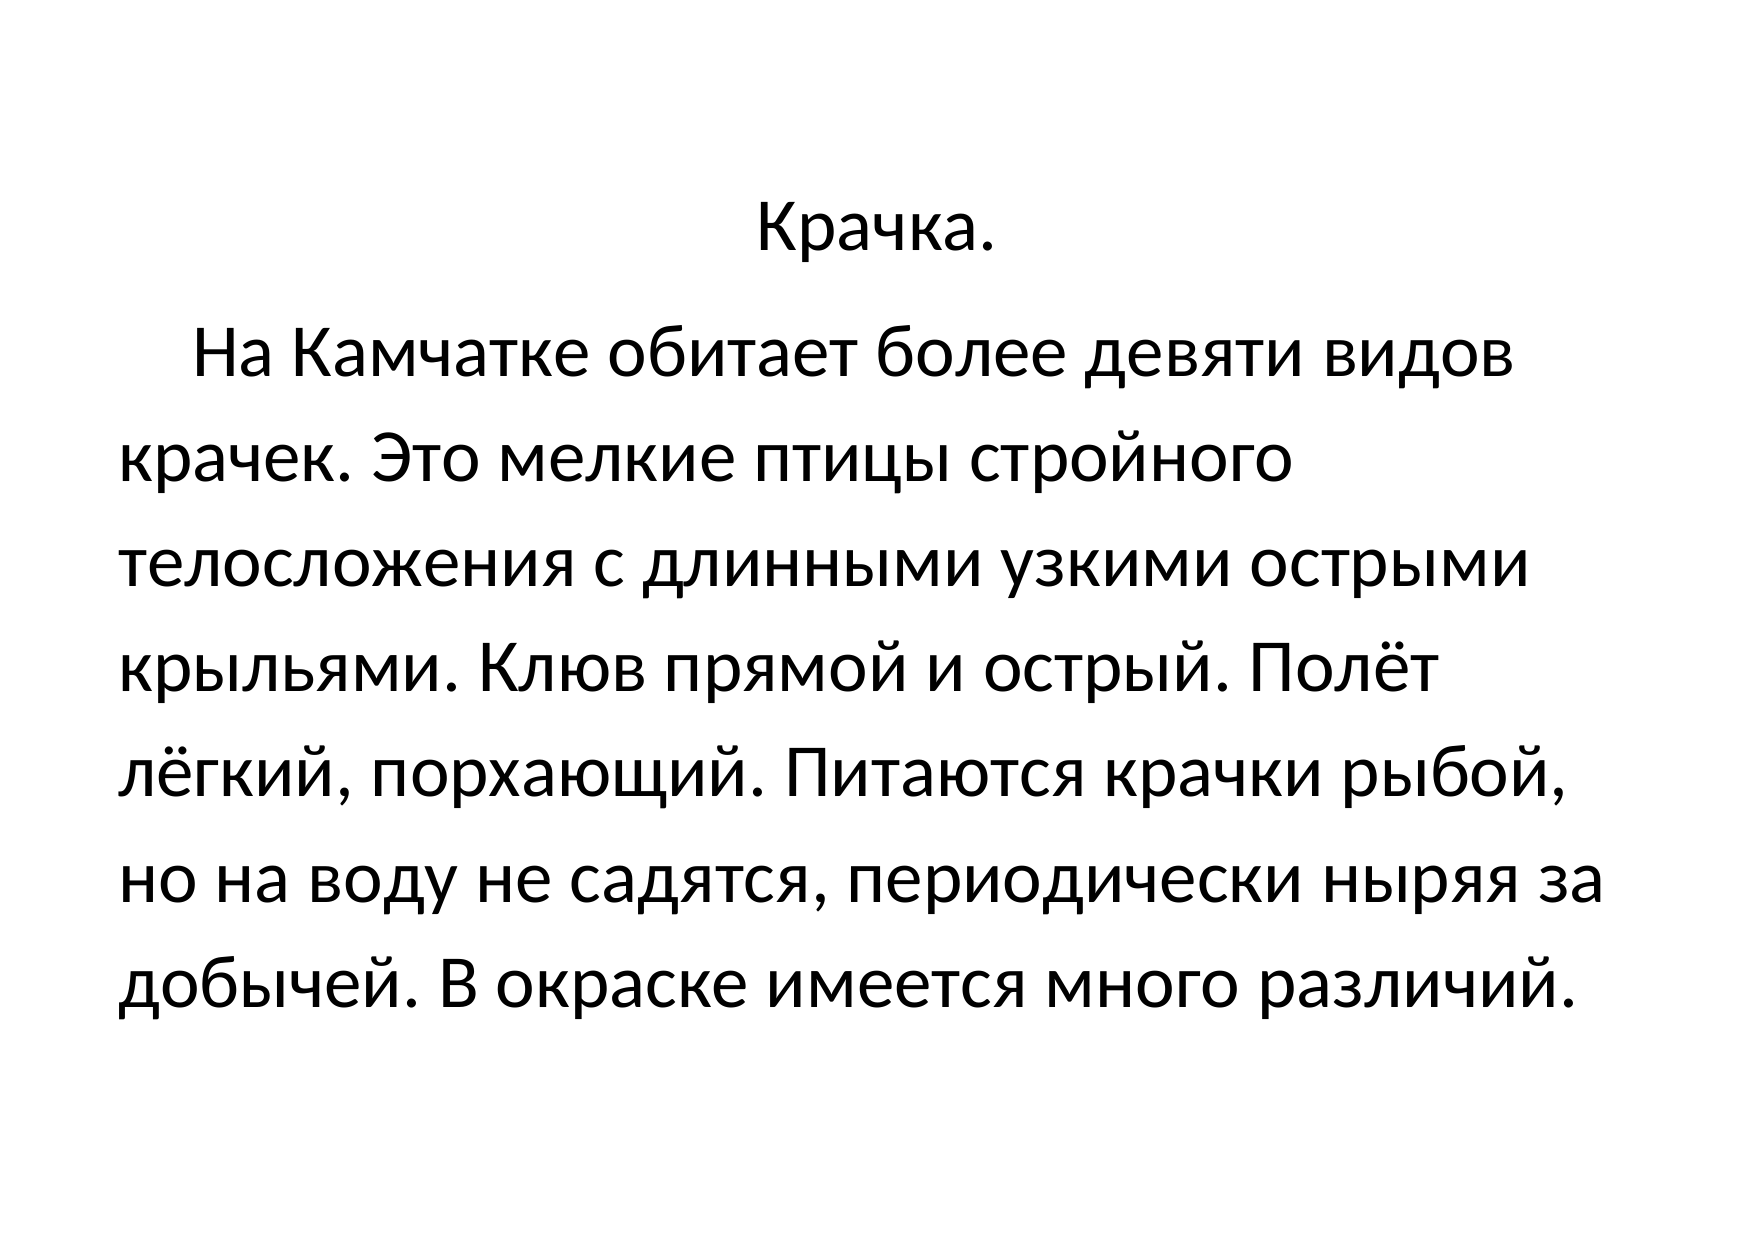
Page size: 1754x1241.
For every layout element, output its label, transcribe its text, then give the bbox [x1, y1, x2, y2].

text На Камчатке обитает более девяти видов крачек. Это мелкие птицы стройного телосложения с длинными узкими острыми крыльями. Клюв прямой и острый. Полёт лёгкий, порхающий. Питаются крачки рыбой, но на воду не садятся, периодически ныряя за добычей. В окраске имеется много различий. [118, 303, 1636, 1026]
text Крачка. [118, 177, 1636, 269]
